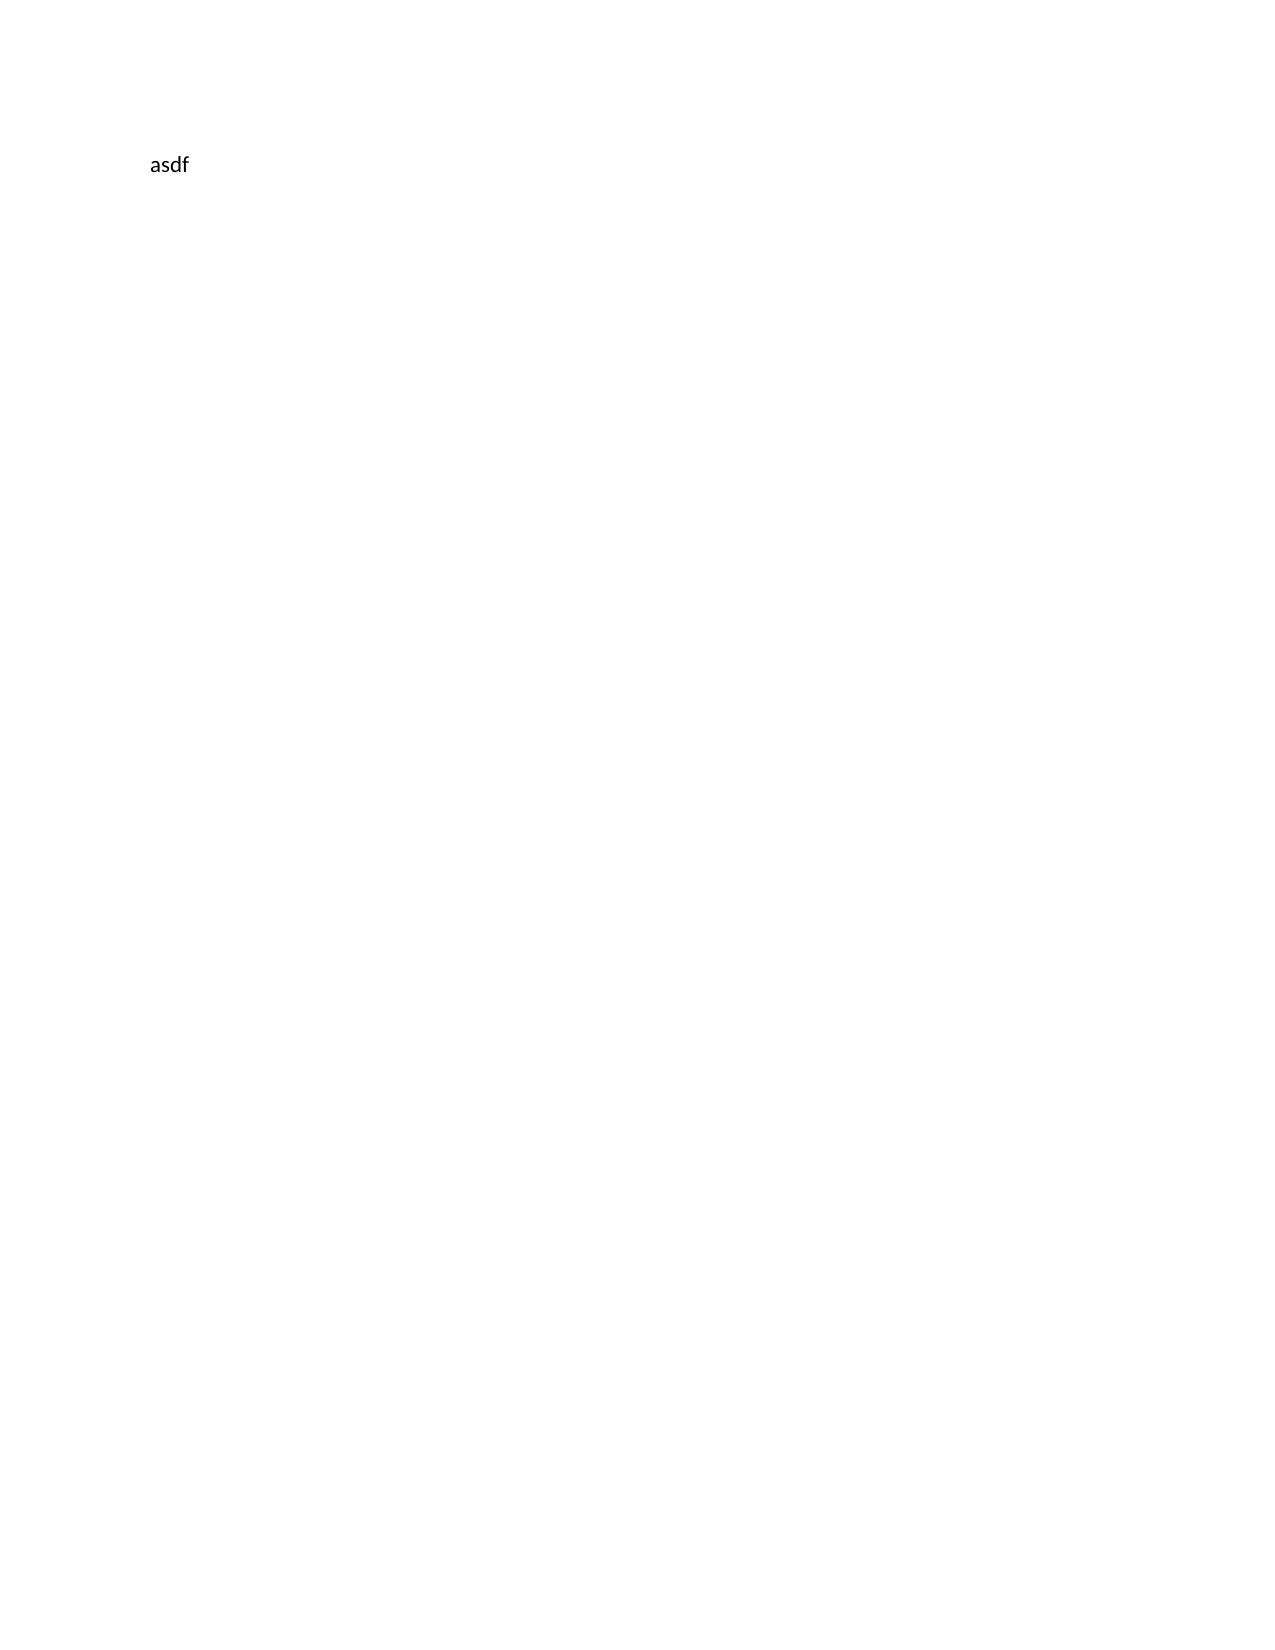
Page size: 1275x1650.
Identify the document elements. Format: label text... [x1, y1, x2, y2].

text asdf [150, 150, 1125, 178]
